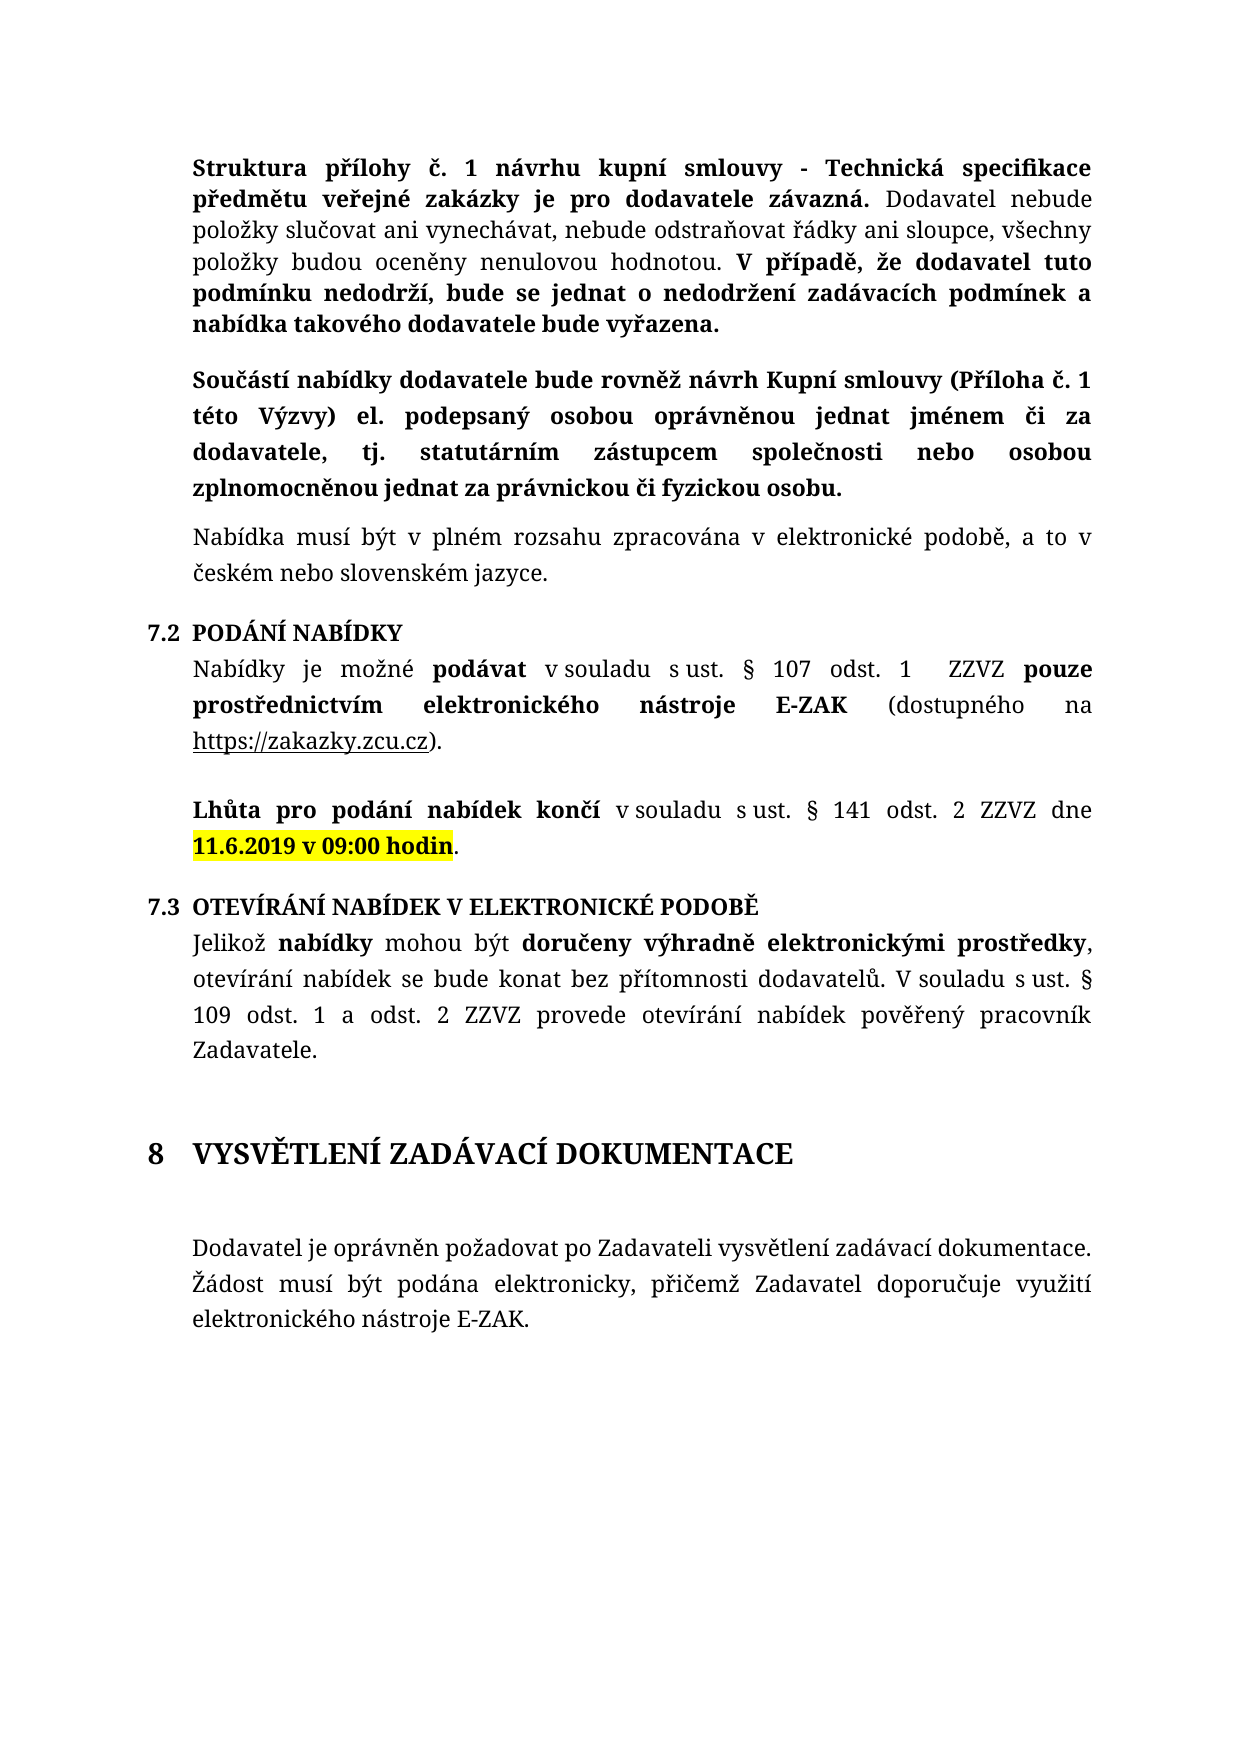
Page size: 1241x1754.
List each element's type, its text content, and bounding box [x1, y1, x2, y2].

text Nabídka musí být v plném rozsahu zpracována v elektronické podobě, a to v českém nebo slovenském jazyce. [193, 521, 1093, 588]
subtitle PODÁNÍ NABÍDKY [147, 617, 1093, 649]
text Lhůta pro podání nabídek končí v souladu s ust. § 141 odst. 2 ZZVZ dne 11.6.2019 v 09:00 hodin. [193, 794, 1093, 861]
text Struktura přílohy č. 1 návrhu kupní smlouvy - Technická specifikace předmětu veřejné zakázky je pro dodavatele závazná. Dodavatel nebude položky slučovat ani vynechávat, nebude odstraňovat řádky ani sloupce, všechny položky budou oceněny nenulovou hodnotou. V případě, že dodavatel tuto podmínku nedodrží, bude se jednat o nedodržení zadávacích podmínek a nabídka takového dodavatele bude vyřazena. [192, 152, 1093, 339]
text Nabídky je možné podávat v souladu s ust. § 107 odst. 1 ZZVZ pouze prostřednictvím elektronického nástroje E-ZAK (dostupného na https://zakazky.zcu.cz). [193, 653, 1093, 756]
text Součástí nabídky dodavatele bude rovněž návrh Kupní smlouvy (Příloha č. 1 této Výzvy) el. podepsaný osobou oprávněnou jednat jménem či za dodavatele, tj. statutárním zástupcem společnosti nebo osobou zplnomocněnou jednat za právnickou či fyzickou osobu. [192, 364, 1093, 503]
text Dodavatel je oprávněn požadovat po Zadavateli vysvětlení zadávací dokumentace. Žádost musí být podána elektronicky, přičemž Zadavatel doporučuje využití elektronického nástroje E-ZAK. [192, 1232, 1093, 1335]
subtitle VYSVĚTLENÍ ZADÁVACÍ DOKUMENTACE [148, 1133, 1093, 1173]
subtitle OTEVÍRÁNÍ NABÍDEK V ELEKTRONICKÉ PODOBĚ [148, 891, 1093, 922]
text Jelikož nabídky mohou být doručeny výhradně elektronickými prostředky, otevírání nabídek se bude konat bez přítomnosti dodavatelů. V souladu s ust. § 109 odst. 1 a odst. 2 ZZVZ provede otevírání nabídek pověřený pracovník Zadavatele. [193, 927, 1093, 1066]
